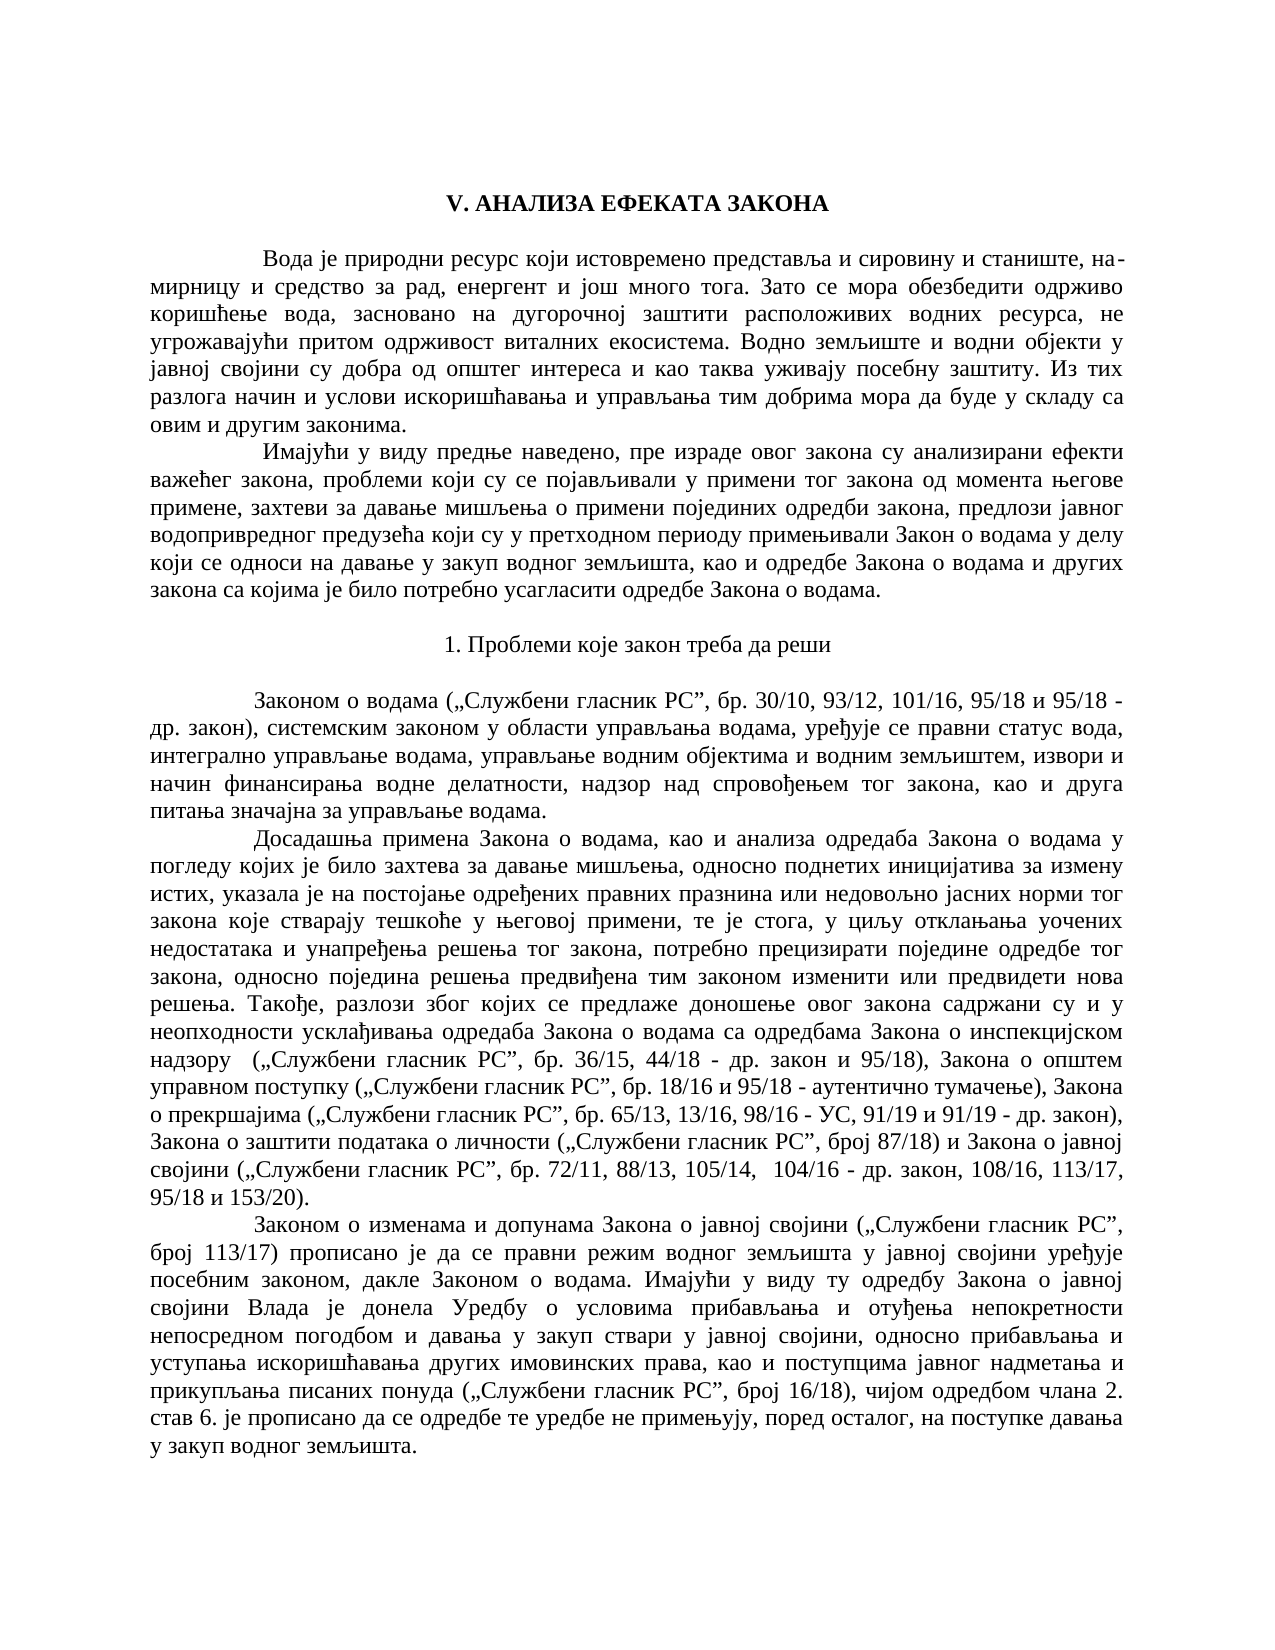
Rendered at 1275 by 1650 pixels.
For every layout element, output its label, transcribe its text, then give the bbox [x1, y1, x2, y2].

text Законом о водама („Службени гласник РС”, бр. 30/10, 93/12, 101/16, 95/18 и 95/18 - др. закон), системским законом у области управљања водама, уређује се правни статус вода, интегрално управљање водама, управљање водним објектима и водним земљиштем, извори и начин финансирања водне делатности, надзор над спровођењем тог закона, као и друга питања значајна за управљање водама. [150, 686, 1125, 824]
text Законом о изменама и допунама Закона о јавној својини („Службени гласник РС”, број 113/17) прописано је да се правни режим водног земљишта у јавној својини уређује посебним законом, дакле Законом о водама. Имајући у виду ту одредбу Закона о јавној својини Влада је донела Уредбу о условима прибављања и отуђења непокретности непосредном погодбом и давања у закуп ствари у јавној својини, односно прибављања и уступања искоришћавања других имовинских права, као и поступцима јавног надметања и прикупљања писаних понуда („Службени гласник РС”, број 16/18), чијом одредбом члана 2. став 6. је прописано да се одредбе те уредбе не примењују, поред осталог, на поступке давања у закуп водног земљишта. [150, 1210, 1125, 1459]
text 1. Проблеми које закон треба да реши [150, 631, 1125, 658]
text Имајући у виду предње наведено, пре израде овог закона су анализирани ефекти важећег закона, проблеми који су се појављивали у примени тог закона од момента његове примене, захтеви за давање мишљења о примени појединих одредби закона, предлози јавног водопривредног предузећа који су у претходном периоду примењивали Закон о водама у делу који се односи на давање у закуп водног земљишта, као и одредбе Закона о водама и других закона са којима је било потребно усагласити одредбе Закона о водама. [150, 437, 1125, 603]
text Досадашња примена Закона о водама, као и анализа одредаба Закона о водама у погледу којих је било захтева за давање мишљења, односно поднетих иницијатива за измену истих, указала је на постојање одређених правних празнина или недовољно јасних норми тог закона које стварају тешкоће у његовој примени, те је стога, у циљу отклањања уочених недостатака и унапређења решења тог закона, потребно прецизирати поједине одредбе тог закона, односно поједина решења предвиђена тим законом изменити или предвидети нова решења. Такође, разлози због којих се предлаже доношење овог закона садржани су и у неопходности усклађивања одредаба Закона о водама са одредбама Закона о инспекцијском надзору („Службени гласник РС”, бр. 36/15, 44/18 - др. закон и 95/18), Закона о општем управном поступку („Службени гласник РС”, бр. 18/16 и 95/18 - аутентично тумачење), Закона о прекршајима („Службени гласник РС”, бр. 65/13, 13/16, 98/16 - УС, 91/19 и 91/19 - др. закон), Закона о заштити података о личности („Службени гласник РС”, број 87/18) и Закона о јавној својини („Службени гласник РС”, бр. 72/11, 88/13, 105/14, 104/16 - др. закон, 108/16, 113/17, 95/18 и 153/20). [150, 824, 1125, 1210]
text Вода је природни ресурс који истовремено представља и сировину и станиште, намирницу и средство за рад, енергент и још много тога. Зато се мора обезбедити одрживо коришћење вода, засновано на дугорочној заштити расположивих водних ресурса, не угрожавајући притом одрживост виталних екосистема. Водно земљиште и водни објекти у јавној својини су добра од општег интереса и као таква уживају посебну заштиту. Из тих разлога начин и услови искоришћавања и управљања тим добрима мора да буде у складу са овим и другим законима. [150, 244, 1125, 437]
text V. АНАЛИЗА ЕФЕКАТА ЗАКОНА [150, 189, 1125, 216]
